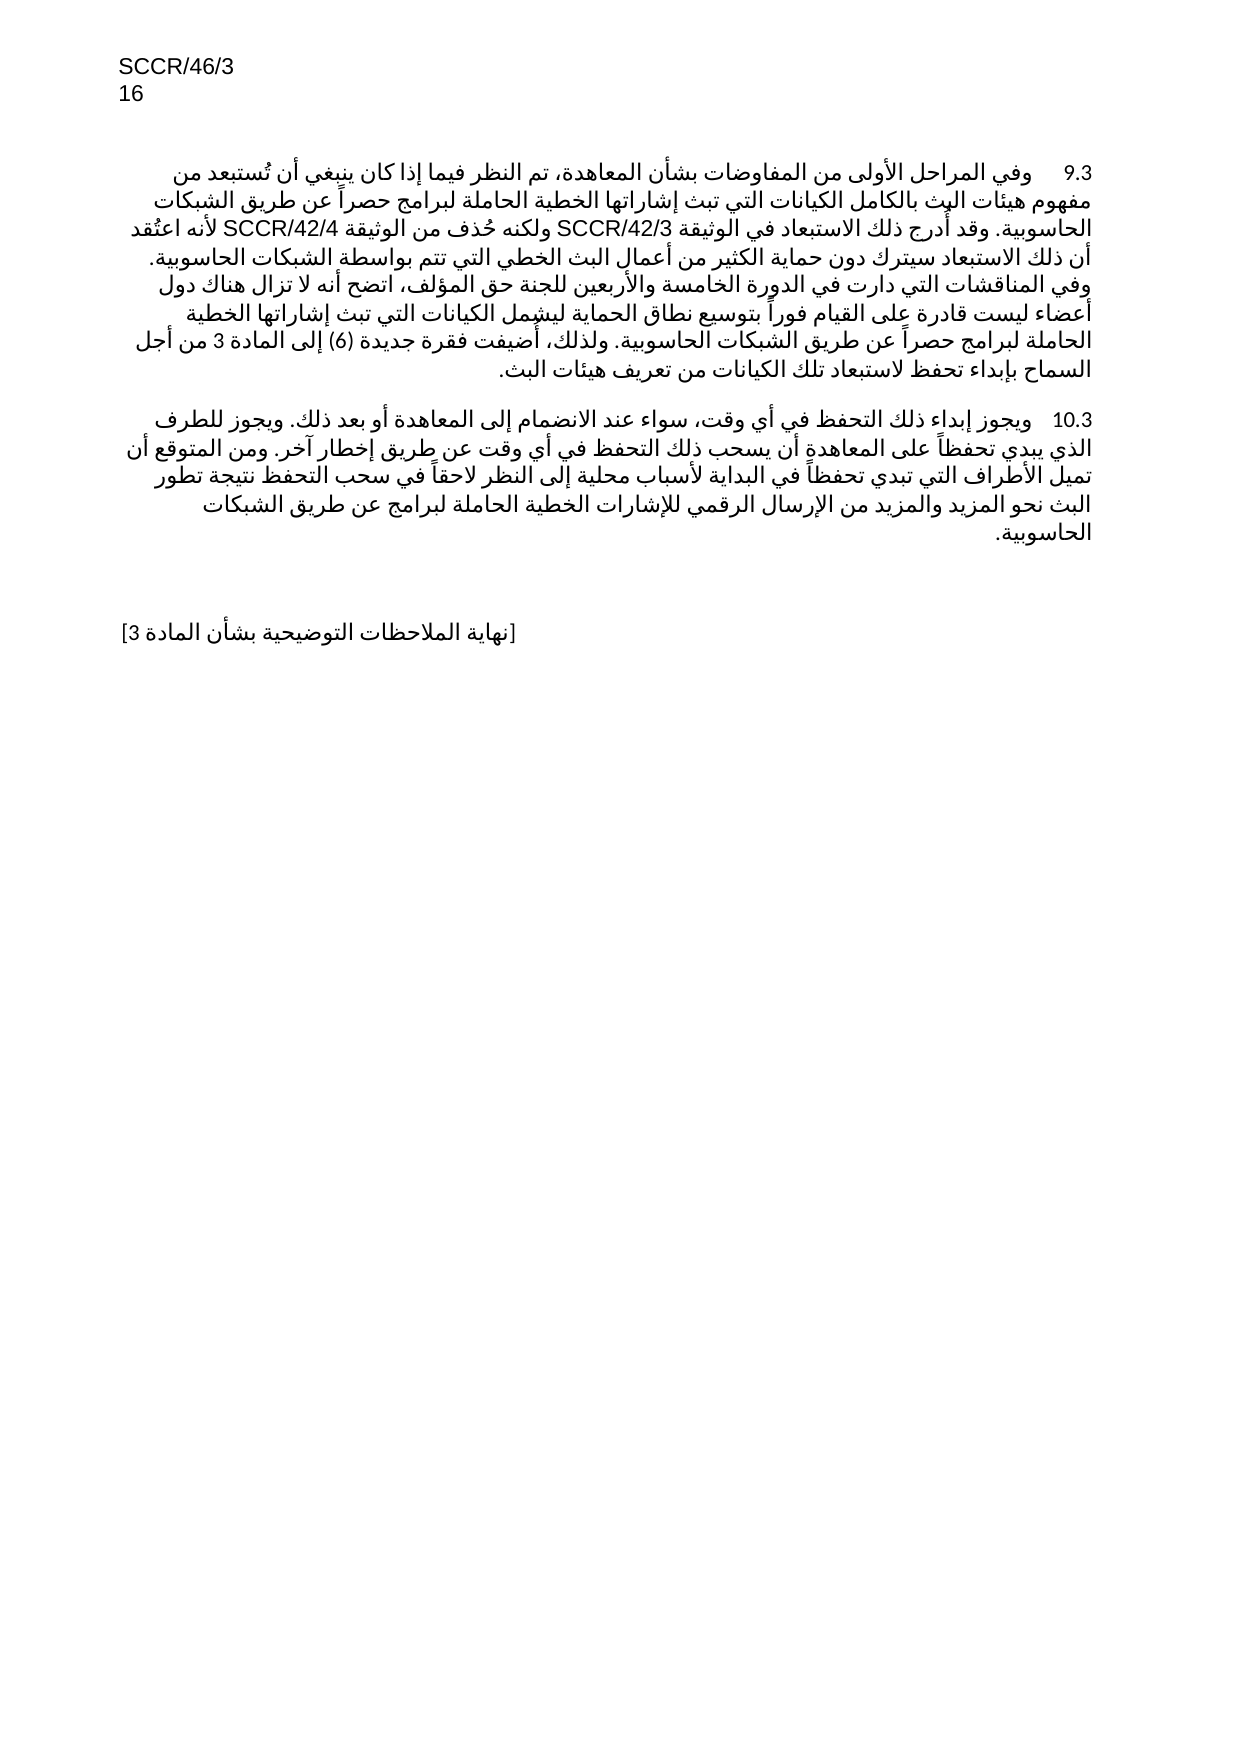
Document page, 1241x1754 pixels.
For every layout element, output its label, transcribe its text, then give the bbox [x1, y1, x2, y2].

text 9.3 وفي المراحل الأولى من المفاوضات بشأن المعاهدة، تم النظر فيما إذا كان ينبغي أن تُستبعد من مفهوم هيئات البث بالكامل الكيانات التي تبث إشاراتها الخطية الحاملة لبرامج حصراً عن طريق الشبكات الحاسوبية. وقد أُدرج ذلك الاستبعاد في الوثيقة SCCR/42/3 ولكنه حُذف من الوثيقة SCCR/42/4 لأنه اعتُقد أن ذلك الاستبعاد سيترك دون حماية الكثير من أعمال البث الخطي التي تتم بواسطة الشبكات الحاسوبية. وفي المناقشات التي دارت في الدورة الخامسة والأربعين للجنة حق المؤلف، اتضح أنه لا تزال هناك دول أعضاء ليست قادرة على القيام فوراً بتوسيع نطاق الحماية ليشمل الكيانات التي تبث إشاراتها الخطية الحاملة لبرامج حصراً عن طريق الشبكات الحاسوبية. ولذلك، أُضيفت فقرة جديدة (6) إلى المادة 3 من أجل السماح بإبداء تحفظ لاستبعاد تلك الكيانات من تعريف هيئات البث. [118, 158, 1092, 383]
text 10.3 ويجوز إبداء ذلك التحفظ في أي وقت، سواء عند الانضمام إلى المعاهدة أو بعد ذلك. ويجوز للطرف الذي يبدي تحفظاً على المعاهدة أن يسحب ذلك التحفظ في أي وقت عن طريق إخطار آخر. ومن المتوقع أن تميل الأطراف التي تبدي تحفظاً في البداية لأسباب محلية إلى النظر لاحقاً في سحب التحفظ نتيجة تطور البث نحو المزيد والمزيد من الإرسال الرقمي للإشارات الخطية الحاملة لبرامج عن طريق الشبكات الحاسوبية. [118, 406, 1092, 546]
text [نهاية الملاحظات التوضيحية بشأن المادة 3] [118, 618, 516, 646]
